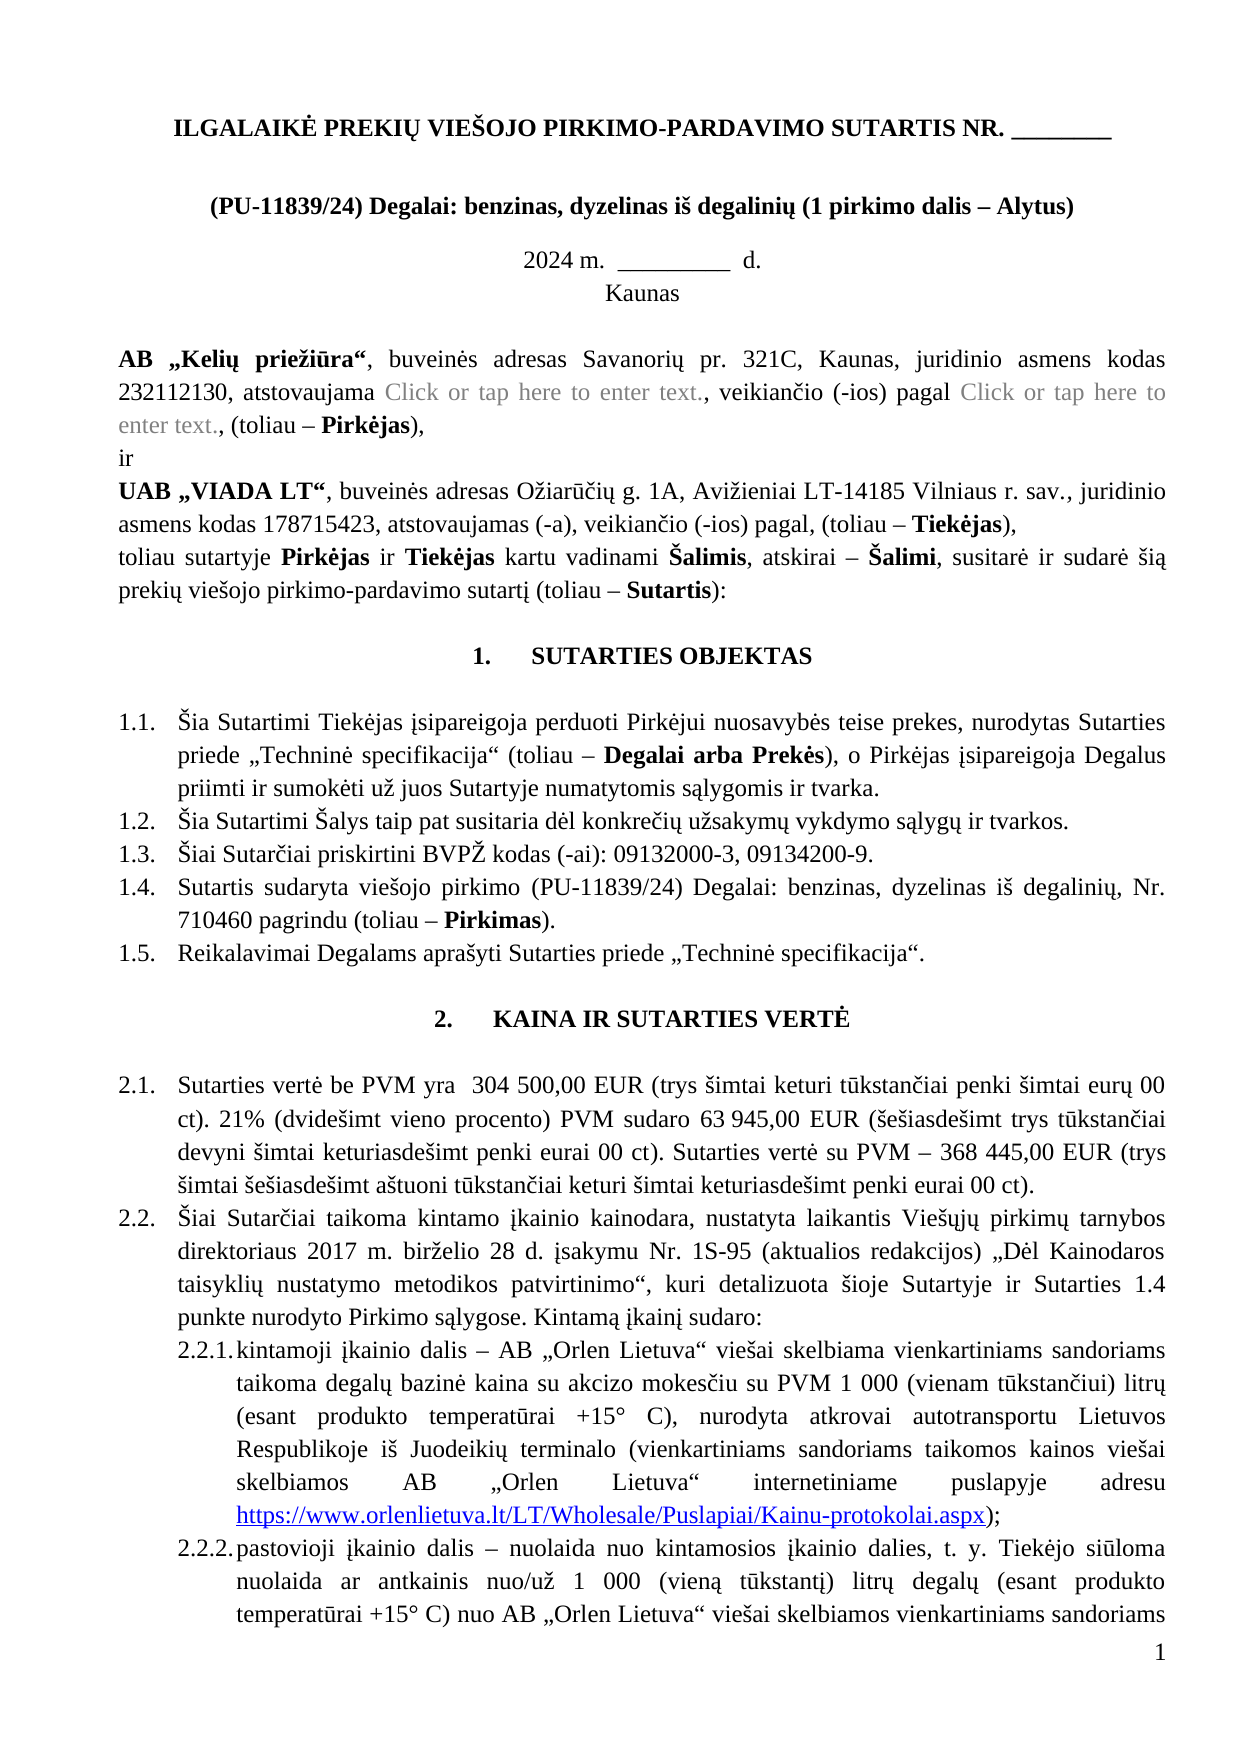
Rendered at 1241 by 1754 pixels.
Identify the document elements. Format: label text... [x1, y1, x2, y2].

text (PU-11839/24) Degalai: benzinas, dyzelinas iš degalinių (1 pirkimo dalis – Alytus) [118, 191, 1166, 220]
text , buveinės adresas , juridinio asmens kodas , atstovaujamas (-a), veikiančio (-ios) pagal, (toliau – Tiekėjas), [118, 476, 1166, 538]
list Šiai Sutarčiai taikoma kainodara, nustatyta laikantis Viešųjų pirkimų tarnybos direktoriaus 2017 m. birželio 28 d. įsakymu Nr. 1S-95 (aktualios redakcijos) „Dėl Kainodaros taisyklių nustatymo metodikos patvirtinimo“, kuri detalizuota šioje Sutartyje ir Sutarties 1.4 punkte nurodyto Pirkimo sąlygose. Kintamą įkainį sudaro: [118, 1203, 1166, 1331]
subtitle ILGALAIKĖ PREKių VIEŠOJO PIRKIMO-PARDAVIMO SUTARTIS NR. [118, 113, 1166, 141]
text ir [118, 443, 1166, 472]
list Reikalavimai Degalams aprašyti Sutarties priede „Techninė specifikacija“. [118, 938, 1166, 967]
list SUTARTIES OBJEKTAS [118, 641, 1166, 670]
list Šia Sutartimi Šalys taip pat susitaria dėl konkrečių užsakymų vykdymo sąlygų ir tvarkos. [118, 806, 1166, 835]
text Kaunas [118, 278, 1166, 307]
list Sutarties vertė be PVM yra EUR (). 21% (dvidešimt vieno procento) PVM sudaro EUR (). Sutarties vertė su PVM – EUR (). [118, 1071, 1166, 1198]
list KAINA IR SUTARTIES VERTĖ [118, 1004, 1166, 1033]
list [177, 1533, 1166, 1628]
list kintamoji įkainio dalis – AB „Orlen Lietuva“ viešai skelbiama vienkartiniams sandoriams taikoma degalų bazinė kaina su akcizo mokesčiu su PVM 1 000 (vienam tūkstančiui) litrų (esant produkto temperatūrai +15° C), nurodyta atkrovai autotransportu Lietuvos Respublikoje iš Juodeikių terminalo (vienkartiniams sandoriams taikomos kainos viešai skelbiamos AB „Orlen Lietuva“ internetiniame puslapyje adresu https://www.orlenlietuva.lt/LT/Wholesale/Puslapiai/Kainu-protokolai.aspx); [177, 1335, 1166, 1529]
list Sutartis sudaryta viešojo pirkimo pagrindu (toliau – Pirkimas). [118, 872, 1166, 934]
text AB „Kelių priežiūra“, buveinės adresas Savanorių pr. 321C, Kaunas, juridinio asmens kodas 232112130, atstovaujama , veikiančio (-ios) pagal , (toliau – Pirkėjas), [118, 344, 1166, 439]
text toliau sutartyje Pirkėjas ir Tiekėjas kartu vadinami Šalimis, atskirai – Šalimi, susitarė ir sudarė šią prekių viešojo pirkimo-pardavimo sutartį (toliau – Sutartis): [118, 542, 1166, 604]
list Šiai Sutarčiai priskirtini BVPŽ kodas (-ai): . [118, 839, 1166, 868]
list Šia Sutartimi Tiekėjas įsipareigoja perduoti Pirkėjui nuosavybės teise prekes, nurodytas Sutarties priede „Techninė specifikacija“ (toliau – Degalai arba Prekės), o Pirkėjas įsipareigoja Degalus priimti ir sumokėti už juos Sutartyje numatytomis sąlygomis ir tvarka. [118, 707, 1166, 802]
